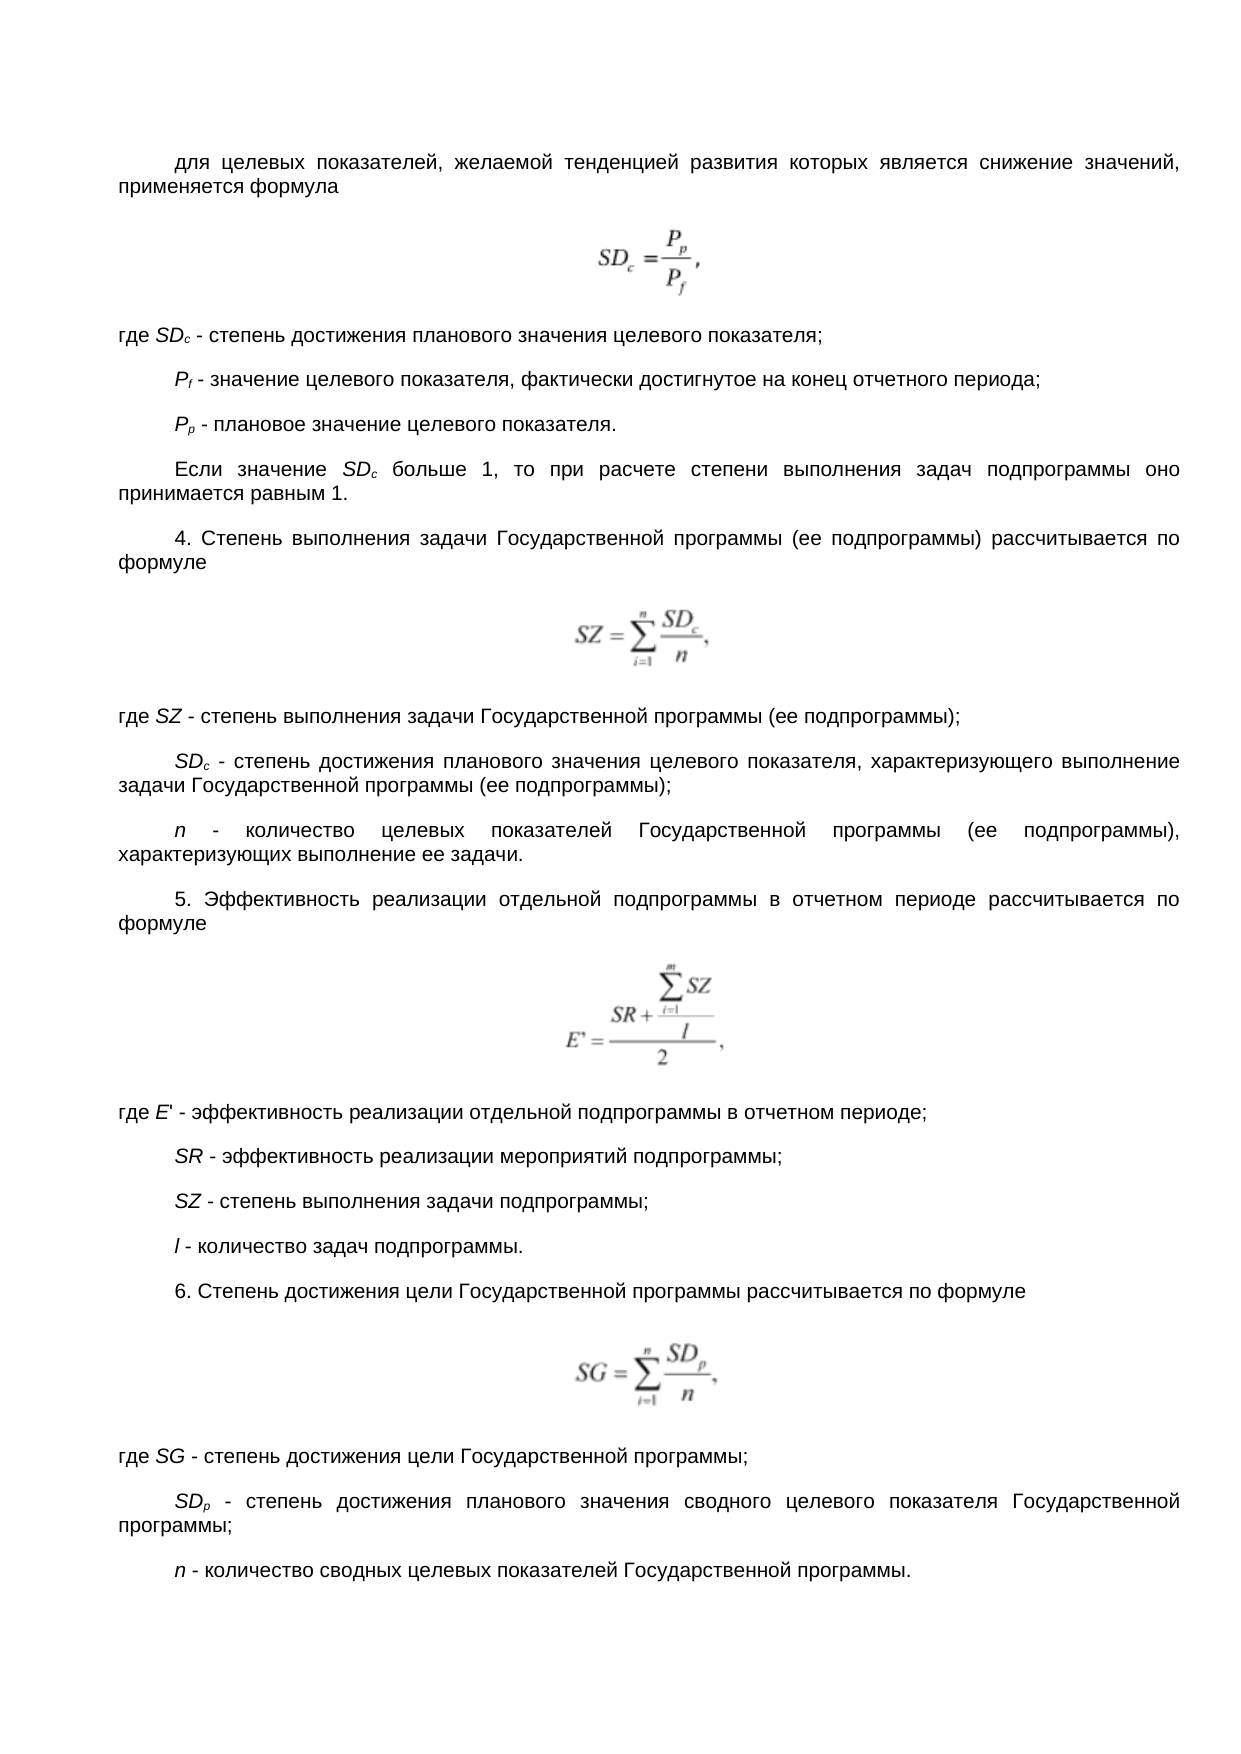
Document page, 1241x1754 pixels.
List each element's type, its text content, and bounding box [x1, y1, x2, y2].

text 5. Эффективность реализации отдельной подпрограммы в отчетном периоде рассчитывается по формуле [118, 886, 1181, 934]
text Pp - плановое значение целевого показателя. [118, 412, 1181, 436]
text SZ - степень выполнения задачи подпрограммы; [118, 1189, 1181, 1213]
text где SDc - степень достижения планового значения целевого показателя; [118, 322, 1181, 346]
text где SZ - степень выполнения задачи Государственной программы (ее подпрограммы); [118, 704, 1181, 728]
text 4. Степень выполнения задачи Государственной программы (ее подпрограммы) рассчитывается по формуле [118, 526, 1181, 573]
text где E' - эффективность реализации отдельной подпрограммы в отчетном периоде; [118, 1099, 1181, 1123]
text 6. Степень достижения цели Государственной программы рассчитывается по формуле [118, 1279, 1181, 1303]
picture [548, 958, 751, 1076]
text n - количество целевых показателей Государственной программы (ее подпрограммы), характеризующих выполнение ее задачи. [118, 818, 1181, 866]
text SDc - степень достижения планового значения целевого показателя, характеризующего выполнение задачи Государственной программы (ее подпрограммы); [118, 749, 1181, 797]
text SR - эффективность реализации мероприятий подпрограммы; [118, 1144, 1181, 1168]
text Pf - значение целевого показателя, фактически достигнутое на конец отчетного периода; [118, 367, 1181, 391]
picture [560, 597, 739, 681]
text для целевых показателей, желаемой тенденцией развития которых является снижение значений, применяется формула [118, 150, 1181, 198]
text n - количество сводных целевых показателей Государственной программы. [118, 1558, 1181, 1582]
picture [593, 221, 706, 299]
text l - количество задач подпрограммы. [118, 1234, 1181, 1258]
text SDp - степень достижения планового значения сводного целевого показателя Государственной программы; [118, 1489, 1181, 1537]
text где SG - степень достижения цели Государственной программы; [118, 1444, 1181, 1468]
text Если значение SDc больше 1, то при расчете степени выполнения задач подпрограммы оно принимается равным 1. [118, 457, 1181, 505]
picture [563, 1326, 736, 1421]
